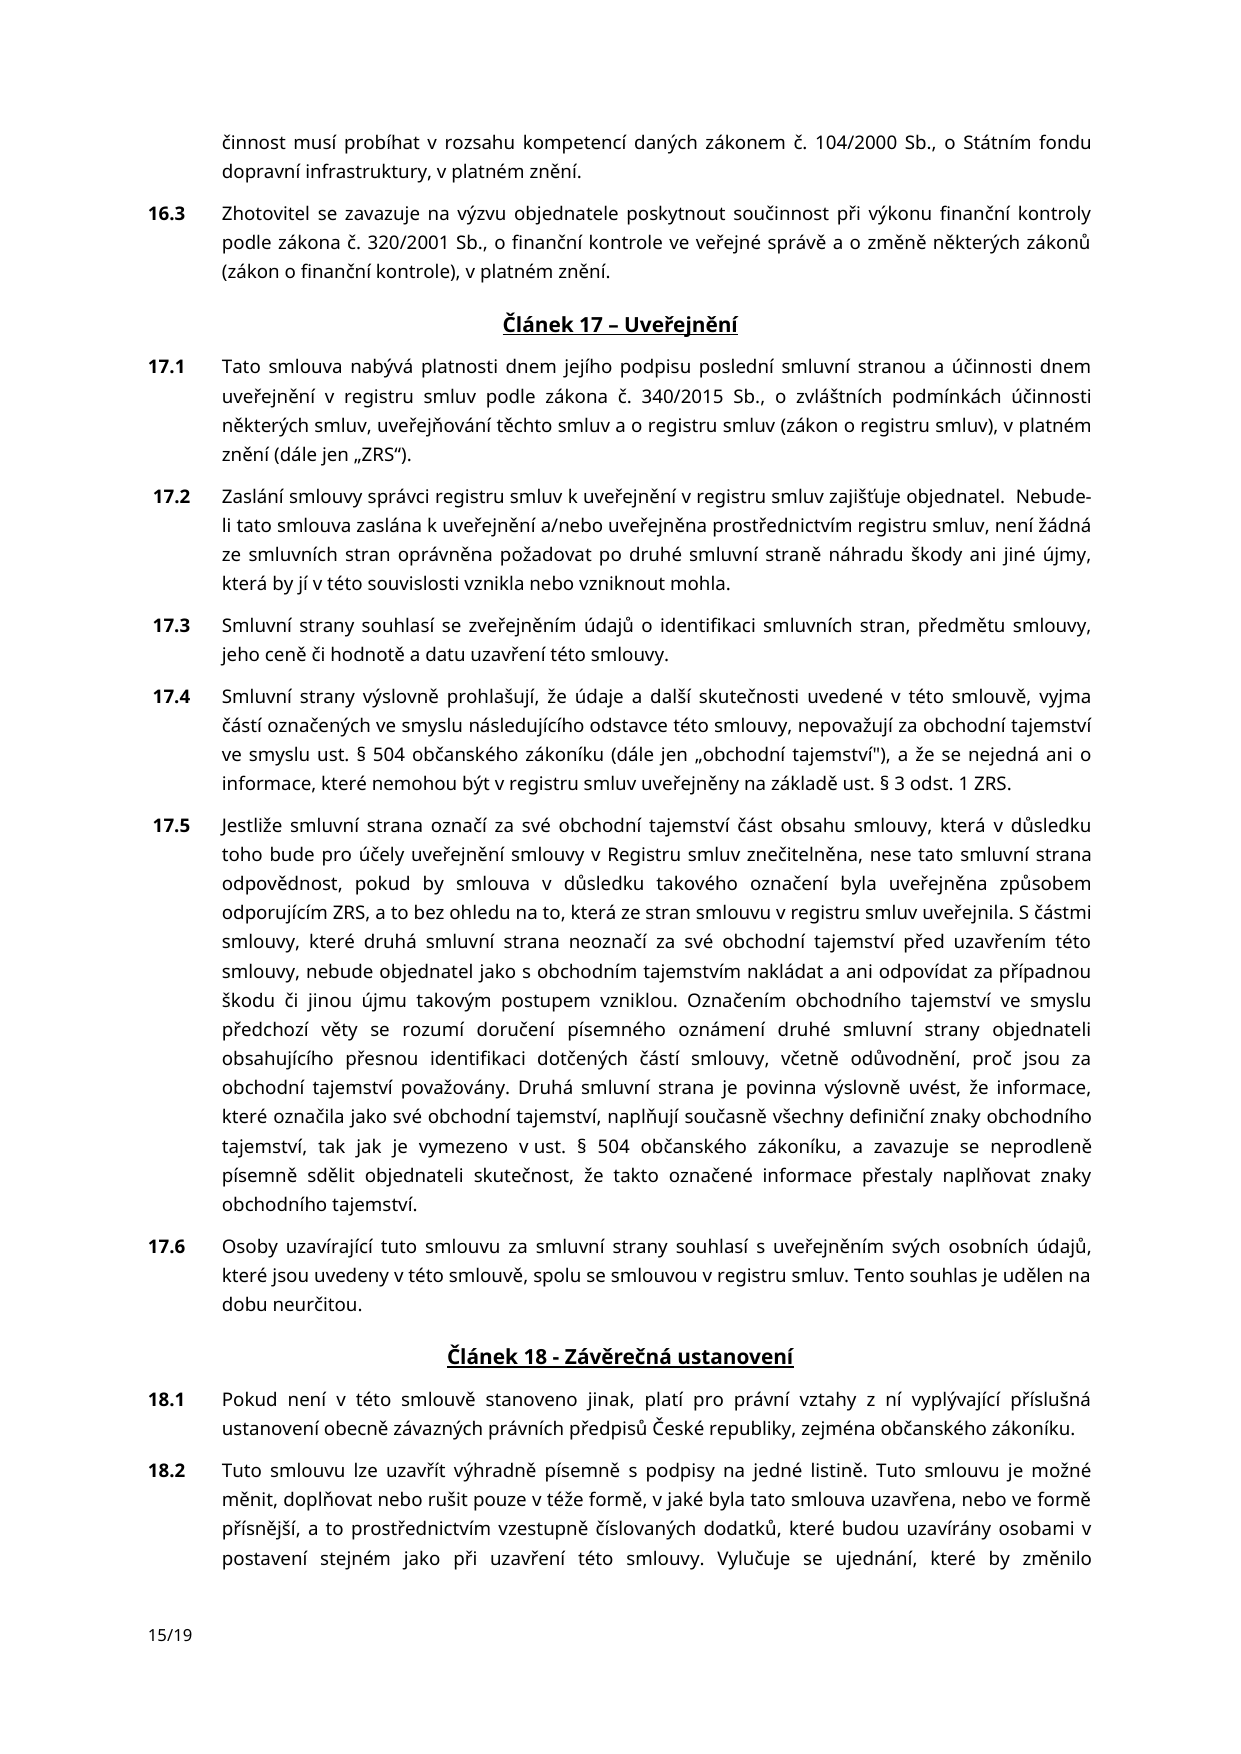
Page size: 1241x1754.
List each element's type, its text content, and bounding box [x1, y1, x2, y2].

text 18.1 Pokud není v této smlouvě stanoveno jinak, platí pro právní vztahy z ní vyplývající příslušná ustanovení obecně závazných právních předpisů České republiky, zejména občanského zákoníku. [148, 1383, 1092, 1442]
text 17.6 Osoby uzavírající tuto smlouvu za smluvní strany souhlasí s uveřejněním svých osobních údajů, které jsou uvedeny v této smlouvě, spolu se smlouvou v registru smluv. Tento souhlas je udělen na dobu neurčitou. [148, 1230, 1092, 1317]
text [148, 1454, 1092, 1571]
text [148, 126, 1092, 185]
subtitle Článek 17 – Uveřejnění [148, 310, 1092, 338]
text 16.3 Zhotovitel se zavazuje na výzvu objednatele poskytnout součinnost při výkonu finanční kontroly podle zákona č. 320/2001 Sb., o finanční kontrole ve veřejné správě a o změně některých zákonů (zákon o finanční kontrole), v platném znění. [148, 197, 1092, 285]
text 17.1 Tato smlouva nabývá platnosti dnem jejího podpisu poslední smluvní stranou a účinnosti dnem uveřejnění v registru smluv podle zákona č. 340/2015 Sb., o zvláštních podmínkách účinnosti některých smluv, uveřejňování těchto smluv a o registru smluv (zákon o registru smluv), v platném znění (dále jen „ZRS“). [148, 351, 1092, 467]
text 17.4 Smluvní strany výslovně prohlašují, že údaje a další skutečnosti uvedené v této smlouvě, vyjma částí označených ve smyslu následujícího odstavce této smlouvy, nepovažují za obchodní tajemství ve smyslu ust. § 504 občanského zákoníku (dále jen „obchodní tajemství"), a že se nejedná ani o informace, které nemohou být v registru smluv uveřejněny na základě ust. § 3 odst. 1 ZRS. [148, 680, 1092, 796]
subtitle Článek 18 - Závěrečná ustanovení [148, 1342, 1092, 1371]
text 17.2 Zaslání smlouvy správci registru smluv k uveřejnění v registru smluv zajišťuje objednatel. Nebude-li tato smlouva zaslána k uveřejnění a/nebo uveřejněna prostřednictvím registru smluv, není žádná ze smluvních stran oprávněna požadovat po druhé smluvní straně náhradu škody ani jiné újmy, která by jí v této souvislosti vznikla nebo vzniknout mohla. [148, 480, 1092, 596]
text 17.5 Jestliže smluvní strana označí za své obchodní tajemství část obsahu smlouvy, která v důsledku toho bude pro účely uveřejnění smlouvy v Registru smluv znečitelněna, nese tato smluvní strana odpovědnost, pokud by smlouva v důsledku takového označení byla uveřejněna způsobem odporujícím ZRS, a to bez ohledu na to, která ze stran smlouvu v registru smluv uveřejnila. S částmi smlouvy, které druhá smluvní strana neoznačí za své obchodní tajemství před uzavřením této smlouvy, nebude objednatel jako s obchodním tajemstvím nakládat a ani odpovídat za případnou škodu či jinou újmu takovým postupem vzniklou. Označením obchodního tajemství ve smyslu předchozí věty se rozumí doručení písemného oznámení druhé smluvní strany objednateli obsahujícího přesnou identifikaci dotčených částí smlouvy, včetně odůvodnění, proč jsou za obchodní tajemství považovány. Druhá smluvní strana je povinna výslovně uvést, že informace, které označila jako své obchodní tajemství, naplňují současně všechny definiční znaky obchodního tajemství, tak jak je vymezeno v ust. § 504 občanského zákoníku, a zavazuje se neprodleně písemně sdělit objednateli skutečnost, že takto označené informace přestaly naplňovat znaky obchodního tajemství. [148, 809, 1092, 1217]
text 17.3 Smluvní strany souhlasí se zveřejněním údajů o identifikaci smluvních stran, předmětu smlouvy, jeho ceně či hodnotě a datu uzavření této smlouvy. [148, 609, 1092, 667]
